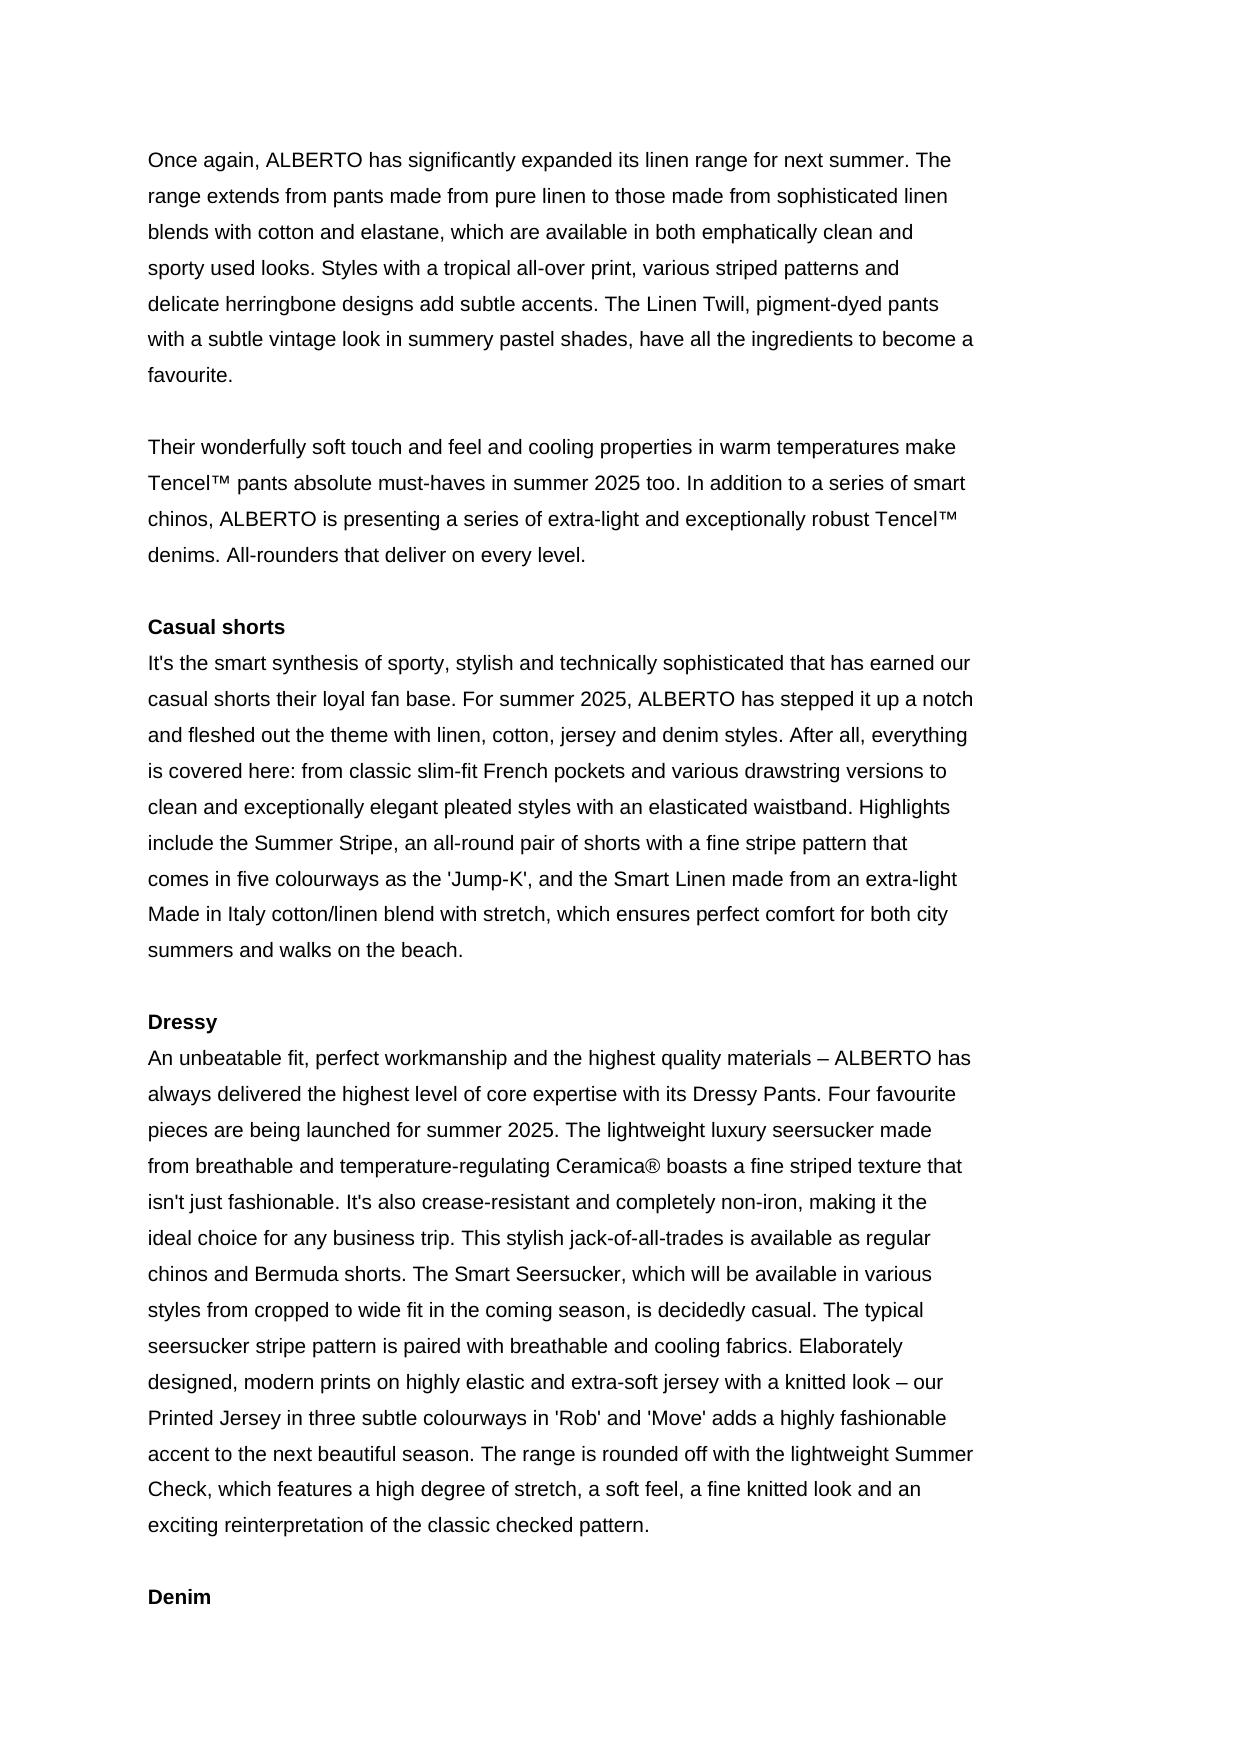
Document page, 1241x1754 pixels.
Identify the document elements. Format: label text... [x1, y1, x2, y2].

text Their wonderfully soft touch and feel and cooling properties in warm temperatures make Tencel™ pants absolute must-haves in summer 2025 too. In addition to a series of smart chinos, ALBERTO is presenting a series of extra-light and exceptionally robust Tencel™ denims. All-rounders that deliver on every level. [148, 435, 975, 567]
text An unbeatable fit, perfect workmanship and the highest quality materials – ALBERTO has always delivered the highest level of core expertise with its Dressy Pants. Four favourite pieces are being launched for summer 2025. The lightweight luxury seersucker made from breathable and temperature-regulating Ceramica® boasts a fine striped texture that isn't just fashionable. It's also crease-resistant and completely non-iron, making it the ideal choice for any business trip. This stylish jack-of-all-trades is available as regular chinos and Bermuda shorts. The Smart Seersucker, which will be available in various styles from cropped to wide fit in the coming season, is decidedly casual. The typical seersucker stripe pattern is paired with breathable and cooling fabrics. Elaborately designed, modern prints on highly elastic and extra-soft jersey with a knitted look – our Printed Jersey in three subtle colourways in 'Rob' and 'Move' adds a highly fashionable accent to the next beautiful season. The range is rounded off with the lightweight Summer Check, which features a high degree of stretch, a soft feel, a fine knitted look and an exciting reinterpretation of the classic checked pattern. [148, 1046, 975, 1537]
text Casual shorts [148, 615, 975, 639]
text Dressy [148, 1010, 975, 1034]
text Denim [148, 1585, 975, 1609]
text Once again, ALBERTO has significantly expanded its linen range for next summer. The range extends from pants made from pure linen to those made from sophisticated linen blends with cotton and elastane, which are available in both emphatically clean and sporty used looks. Styles with a tropical all-over print, various striped patterns and delicate herringbone designs add subtle accents. The Linen Twill, pigment-dyed pants with a subtle vintage look in summery pastel shades, have all the ingredients to become a favourite. [148, 148, 975, 387]
text It's the smart synthesis of sporty, stylish and technically sophisticated that has earned our casual shorts their loyal fan base. For summer 2025, ALBERTO has stepped it up a notch and fleshed out the theme with linen, cotton, jersey and denim styles. After all, everything is covered here: from classic slim-fit French pockets and various drawstring versions to clean and exceptionally elegant pleated styles with an elasticated waistband. Highlights include the Summer Stripe, an all-round pair of shorts with a fine stripe pattern that comes in five colourways as the 'Jump-K', and the Smart Linen made from an extra-light Made in Italy cotton/linen blend with stretch, which ensures perfect comfort for both city summers and walks on the beach. [148, 651, 975, 962]
